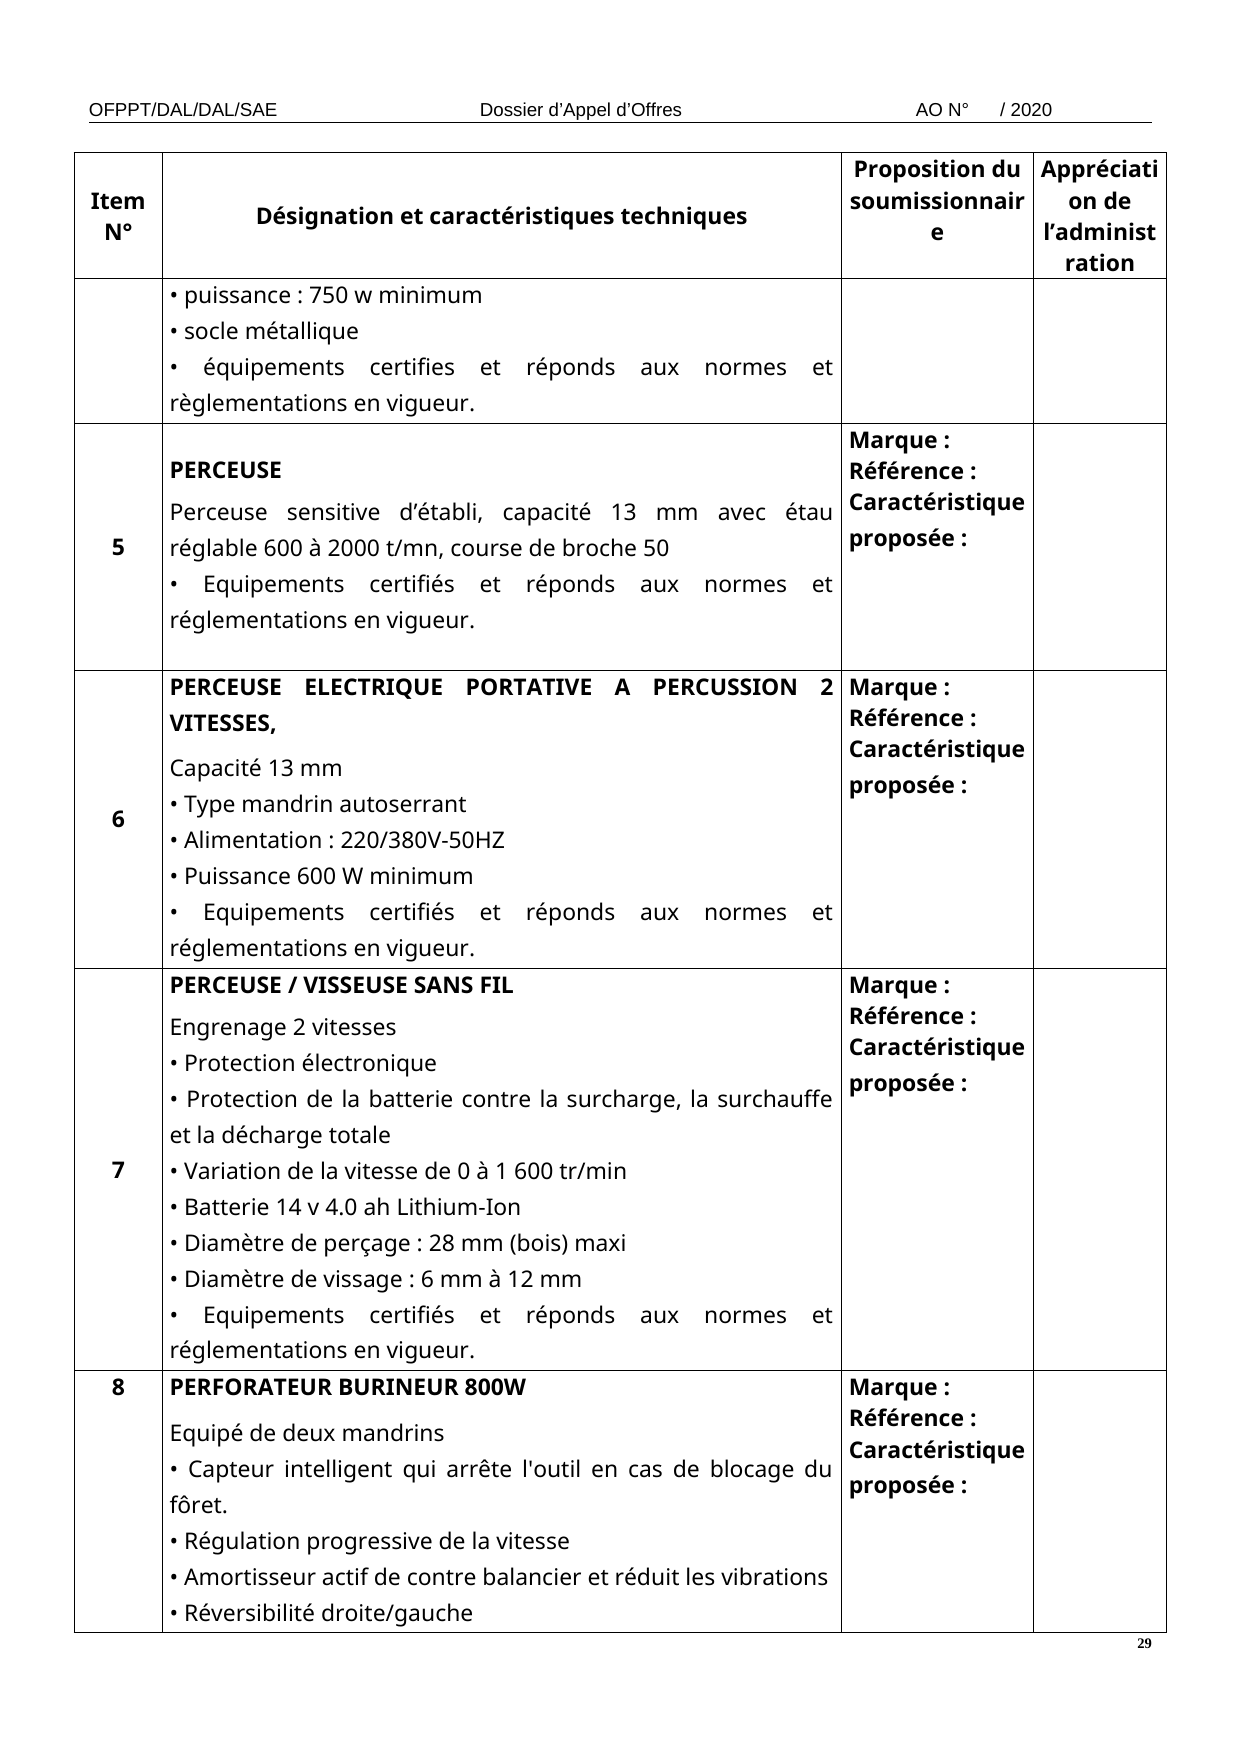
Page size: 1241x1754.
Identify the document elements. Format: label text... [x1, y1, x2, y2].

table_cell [842, 279, 1033, 423]
table_cell [1034, 1371, 1166, 1632]
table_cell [842, 1371, 1033, 1632]
table_header Désignation et caractéristiques techniques [163, 153, 841, 278]
table_cell Marque : Référence : Caractéristique proposée : [842, 969, 1033, 1370]
table_cell [1034, 671, 1166, 967]
table_header Item N° [75, 153, 162, 278]
table_cell 7 [75, 969, 162, 1370]
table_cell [163, 1371, 841, 1632]
table_cell 5 [75, 424, 162, 669]
table_cell [1034, 969, 1166, 1370]
table_cell PERCEUSE ELECTRIQUE PORTATIVE A PERCUSSION 2 VITESSES, Capacité 13 mm • Type mandrin autoserrant • Alimentation : 220/380V-50HZ • Puissance 600 W minimum • Equipements certifiés et réponds aux normes et réglementations en vigueur. [163, 671, 841, 967]
table_header Proposition du soumissionnaire [842, 153, 1033, 278]
table_cell 8 [75, 1371, 162, 1632]
table_header Appréciation de l’administration [1034, 153, 1166, 278]
table_cell [1034, 279, 1166, 423]
table_cell 4 [75, 279, 162, 423]
table_cell Marque : Référence : Caractéristique proposée : [842, 671, 1033, 967]
table_cell 6 [75, 671, 162, 967]
table_cell Marque : Référence : Caractéristique proposée : [842, 424, 1033, 669]
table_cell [163, 279, 841, 423]
table_cell PERCEUSE Perceuse sensitive d’établi, capacité 13 mm avec étau réglable 600 à 2000 t/mn, course de broche 50 • Equipements certifiés et réponds aux normes et réglementations en vigueur. [163, 424, 841, 669]
table_cell PERCEUSE / VISSEUSE SANS FIL Engrenage 2 vitesses • Protection électronique • Protection de la batterie contre la surcharge, la surchauffe et la décharge totale • Variation de la vitesse de 0 à 1 600 tr/min • Batterie 14 v 4.0 ah Lithium-Ion • Diamètre de perçage : 28 mm (bois) maxi • Diamètre de vissage : 6 mm à 12 mm • Equipements certifiés et réponds aux normes et réglementations en vigueur. [163, 969, 841, 1370]
table_cell [1034, 424, 1166, 669]
